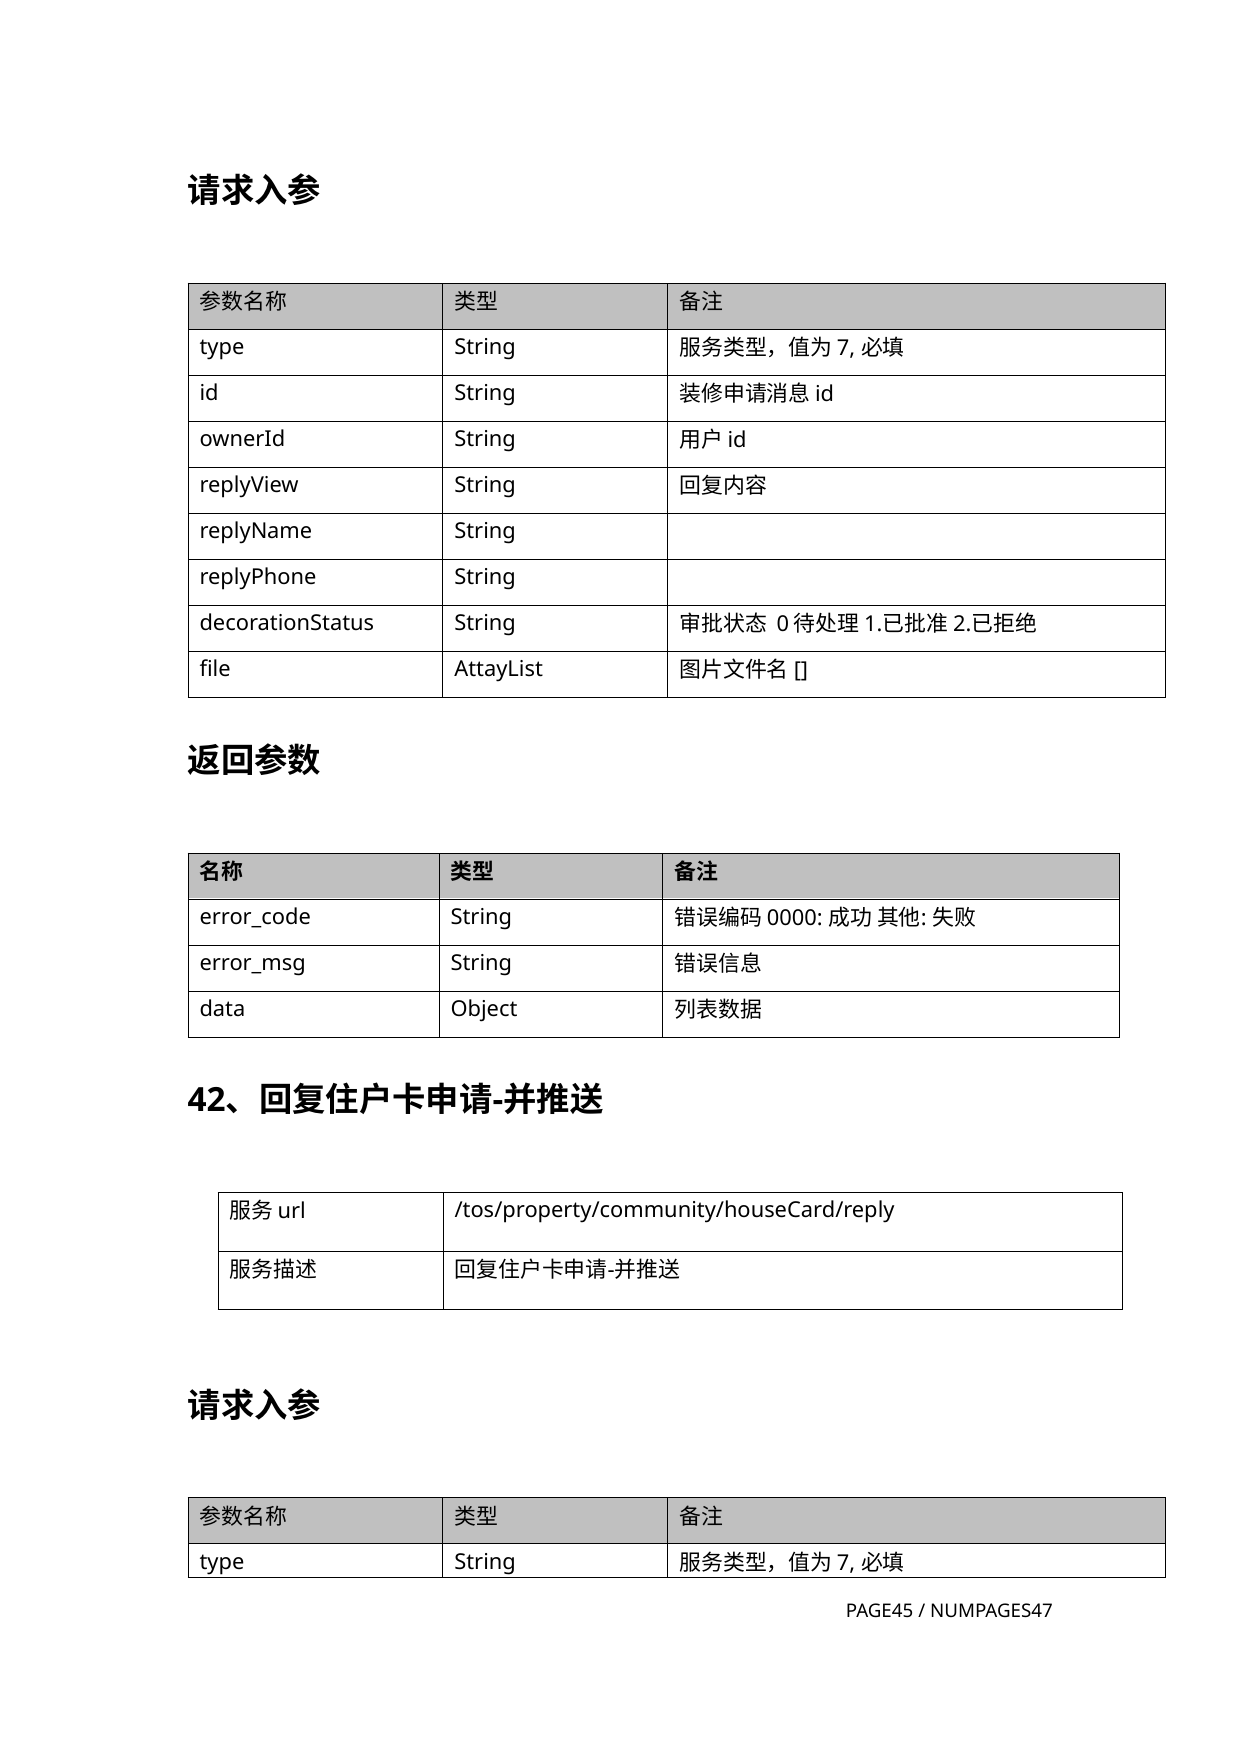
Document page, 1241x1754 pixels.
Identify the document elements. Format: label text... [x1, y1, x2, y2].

table_cell String [440, 946, 662, 991]
table_cell String [443, 606, 667, 651]
subtitle 返回参数 [187, 725, 1053, 790]
table_cell file [189, 652, 442, 697]
table_cell type [189, 330, 442, 375]
table_cell 回复内容 [668, 468, 1165, 513]
table_cell replyView [189, 468, 442, 513]
table_header 类型 [443, 1498, 667, 1543]
table_cell 回复住户卡申请-并推送 [444, 1252, 1122, 1309]
table_cell [668, 560, 1165, 605]
table_cell String [443, 376, 667, 421]
table_header 名称 [189, 854, 439, 898]
table_cell String [443, 330, 667, 375]
table_cell 服务描述 [219, 1252, 443, 1309]
table_cell String [443, 422, 667, 467]
table_cell 审批状态 0待处理 1.已批准 2.已拒绝 [668, 606, 1165, 651]
table_cell 服务类型，值为7, 必填 [668, 1544, 1165, 1577]
table_cell String [443, 560, 667, 605]
table_header /tos/property/community/houseCard/reply [444, 1193, 1122, 1251]
table_header 备注 [668, 1498, 1165, 1543]
table_cell error_msg [189, 946, 439, 991]
table_cell replyPhone [189, 560, 442, 605]
table_cell ownerId [189, 422, 442, 467]
subtitle 请求入参 [187, 1370, 1053, 1435]
table_cell AttayList [443, 652, 667, 697]
table_cell decorationStatus [189, 606, 442, 651]
table_header 服务url [219, 1193, 443, 1251]
table_header 类型 [440, 854, 662, 898]
table_cell error_code [189, 900, 439, 944]
table_cell 图片文件名 [] [668, 652, 1165, 697]
table_cell 装修申请消息id [668, 376, 1165, 421]
table_cell id [189, 376, 442, 421]
table_header 备注 [668, 284, 1165, 329]
table_cell 服务类型，值为7, 必填 [668, 330, 1165, 375]
table_cell String [443, 1544, 667, 1577]
table_cell replyName [189, 514, 442, 559]
table_cell Object [440, 992, 662, 1037]
table_cell 错误信息 [663, 946, 1119, 991]
table_cell 用户id [668, 422, 1165, 467]
table_cell data [189, 992, 439, 1037]
table_header 类型 [443, 284, 667, 329]
table_header 参数名称 [189, 1498, 442, 1543]
subtitle 42、回复住户卡申请-并推送 [187, 1065, 1053, 1130]
table_cell type [189, 1544, 442, 1577]
table_cell String [443, 514, 667, 559]
table_header 参数名称 [189, 284, 442, 329]
table_header 备注 [663, 854, 1119, 898]
table_cell 错误编码 0000: 成功 其他: 失败 [663, 900, 1119, 944]
table_cell String [443, 468, 667, 513]
table_cell 列表数据 [663, 992, 1119, 1037]
table_cell String [440, 900, 662, 944]
subtitle 请求入参 [187, 156, 1053, 221]
table_cell [668, 514, 1165, 559]
